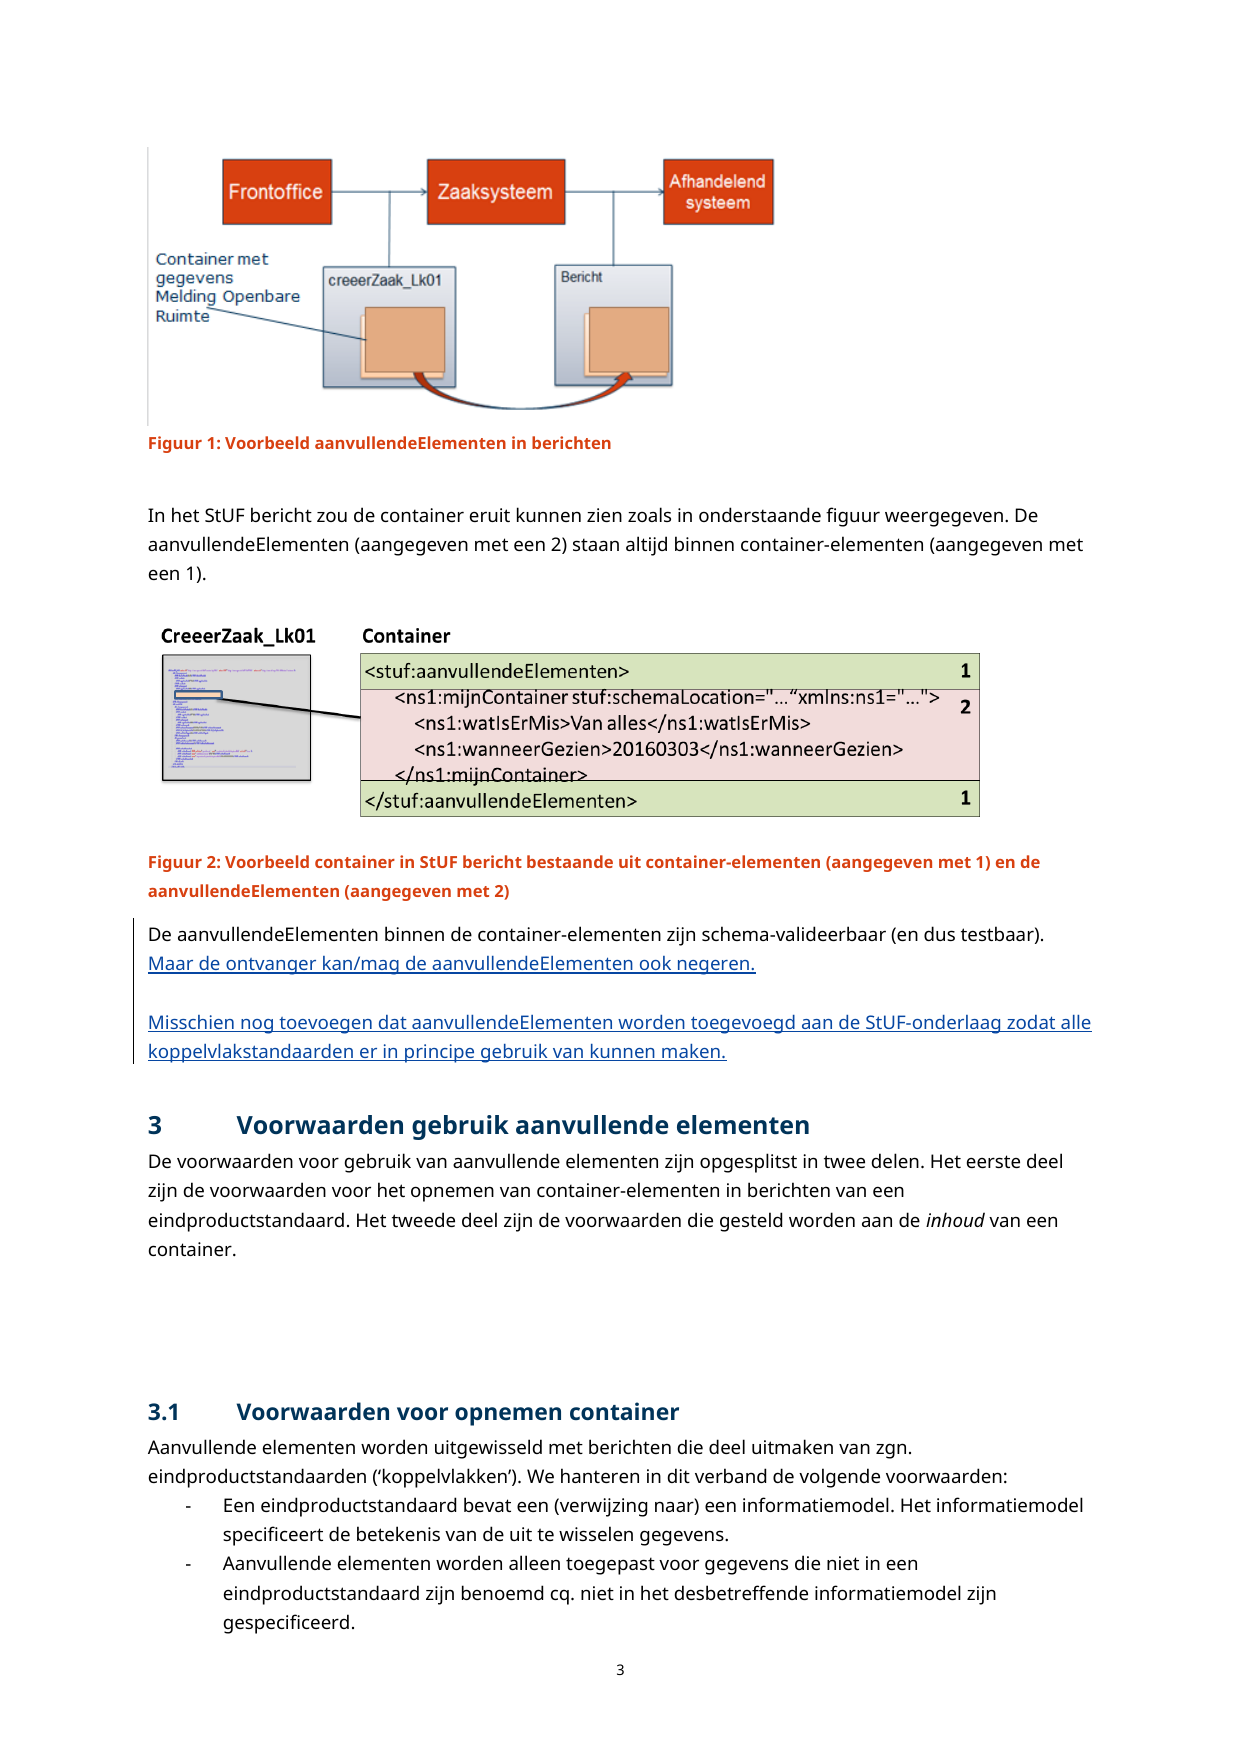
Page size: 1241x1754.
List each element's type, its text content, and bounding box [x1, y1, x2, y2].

list Aanvullende elementen worden alleen toegepast voor gegevens die niet in een eindproductstandaard zijn benoemd cq. niet in het desbetreffende informatiemodel zijn gespecificeerd. [185, 1547, 1092, 1634]
text Aanvullende elementen worden uitgewisseld met berichten die deel uitmaken van zgn. eindproductstandaarden (‘koppelvlakken’). We hanteren in dit verband de volgende voorwaarden: [148, 1430, 1092, 1489]
list Een eindproductstandaard bevat een (verwijzing naar) een informatiemodel. Het informatiemodel specificeert de betekenis van de uit te wisselen gegevens. [185, 1489, 1092, 1547]
picture [147, 147, 781, 426]
text De voorwaarden voor gebruik van aanvullende elementen zijn opgesplitst in twee delen. Het eerste deel zijn de voorwaarden voor het opnemen van container-elementen in berichten van een eindproductstandaard. Het tweede deel zijn de voorwaarden die gesteld worden aan de inhoud van een container. [148, 1145, 1092, 1262]
text De aanvullendeElementen binnen de container-elementen zijn schema-valideerbaar (en dus testbaar). [148, 918, 1092, 976]
subtitle Voorwaarden voor opnemen container [148, 1378, 1092, 1430]
subtitle Voorwaarden gebruik aanvullende elementen [148, 1093, 1092, 1145]
picture [147, 615, 984, 845]
text In het StUF bericht zou de container eruit kunnen zien zoals in onderstaande figuur weergegeven. De aanvullendeElementen (aangegeven met een 2) staan altijd binnen container-elementen (aangegeven met een 1). [148, 499, 1092, 586]
